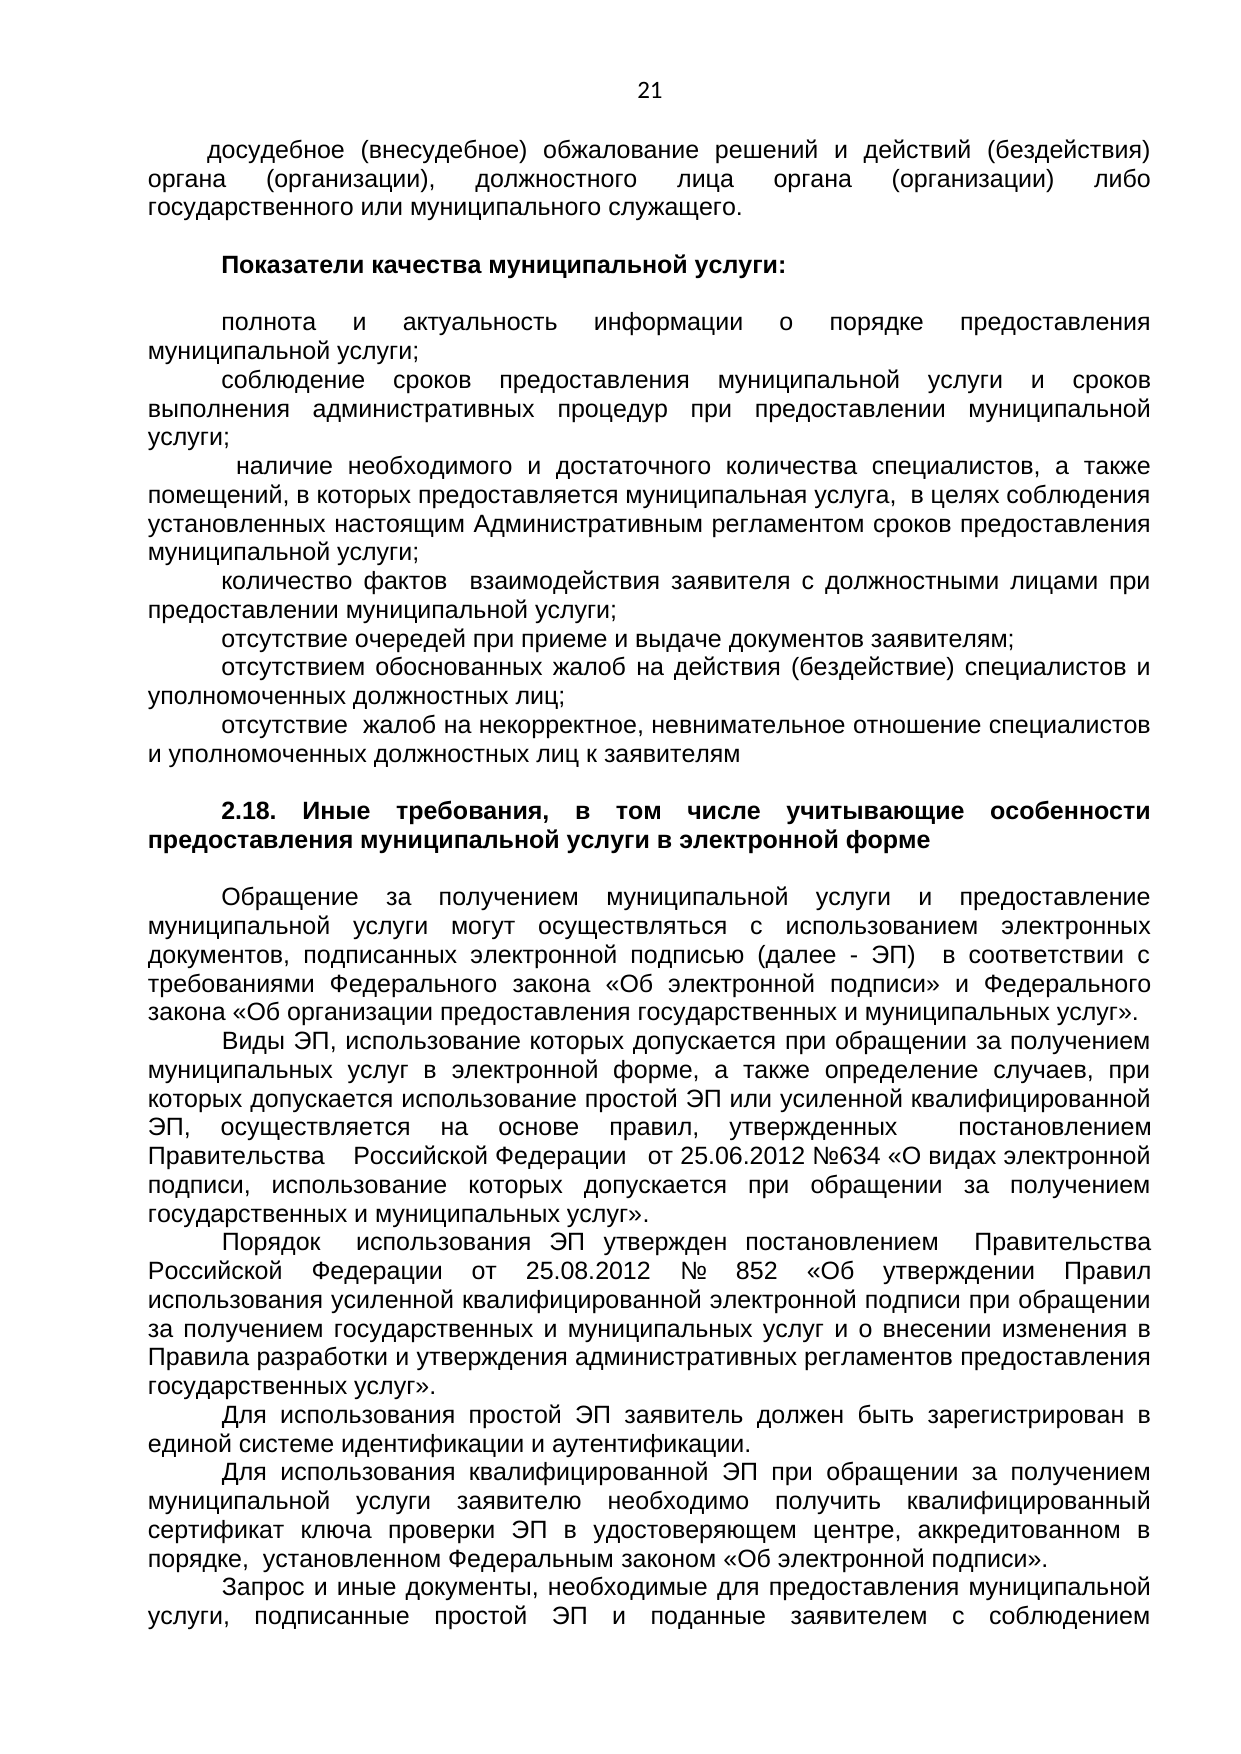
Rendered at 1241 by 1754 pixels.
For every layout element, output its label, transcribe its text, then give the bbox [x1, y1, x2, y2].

text 2.18. Иные требования, в том числе учитывающие особенности предоставления муниципальной услуги в электронной форме [148, 796, 1152, 854]
text количество фактов взаимодействия заявителя с должностными лицами при предоставлении муниципальной услуги; [148, 566, 1152, 624]
text досудебное (внесудебное) обжалование решений и действий (бездействия) органа (организации), должностного лица органа (организации) либо государственного или муниципального служащего. [148, 135, 1152, 221]
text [148, 1572, 1152, 1630]
text отсутствие жалоб на некорректное, невнимательное отношение специалистов и уполномоченных должностных лиц к заявителям [148, 710, 1152, 767]
text полнота и актуальность информации о порядке предоставления муниципальной услуги; [148, 307, 1152, 365]
text отсутствие очередей при приеме и выдаче документов заявителям; [148, 624, 1152, 652]
text Порядок использования ЭП утвержден постановлением Правительства Российской Федерации от 25.08.2012 № 852 «Об утверждении Правил использования усиленной квалифицированной электронной подписи при обращении за получением государственных и муниципальных услуг и о внесении изменения в Правила разработки и утверждения административных регламентов предоставления государственных услуг». [148, 1227, 1152, 1400]
text соблюдение сроков предоставления муниципальной услуги и сроков выполнения административных процедур при предоставлении муниципальной услуги; [148, 365, 1152, 451]
text Для использования простой ЭП заявитель должен быть зарегистрирован в единой системе идентификации и аутентификации. [148, 1400, 1152, 1457]
text наличие необходимого и достаточного количества специалистов, а также помещений, в которых предоставляется муниципальная услуга, в целях соблюдения установленных настоящим Административным регламентом сроков предоставления муниципальной услуги; [148, 451, 1152, 566]
text отсутствием обоснованных жалоб на действия (бездействие) специалистов и уполномоченных должностных лиц; [148, 652, 1152, 710]
text Для использования квалифицированной ЭП при обращении за получением муниципальной услуги заявителю необходимо получить квалифицированный сертификат ключа проверки ЭП в удостоверяющем центре, аккредитованном в порядке, установленном Федеральным законом «Об электронной подписи». [148, 1457, 1152, 1572]
text Обращение за получением муниципальной услуги и предоставление муниципальной услуги могут осуществляться с использованием электронных документов, подписанных электронной подписью (далее - ЭП) в соответствии с требованиями Федерального закона «Об электронной подписи» и Федерального закона «Об организации предоставления государственных и муниципальных услуг». [148, 882, 1152, 1026]
text Виды ЭП, использование которых допускается при обращении за получением муниципальных услуг в электронной форме, а также определение случаев, при которых допускается использование простой ЭП или усиленной квалифицированной ЭП, осуществляется на основе правил, утвержденных постановлением Правительства Российской Федерации от 25.06.2012 №634 «О видах электронной подписи, использование которых допускается при обращении за получением государственных и муниципальных услуг». [148, 1026, 1152, 1227]
text Показатели качества муниципальной услуги: [148, 250, 1152, 279]
